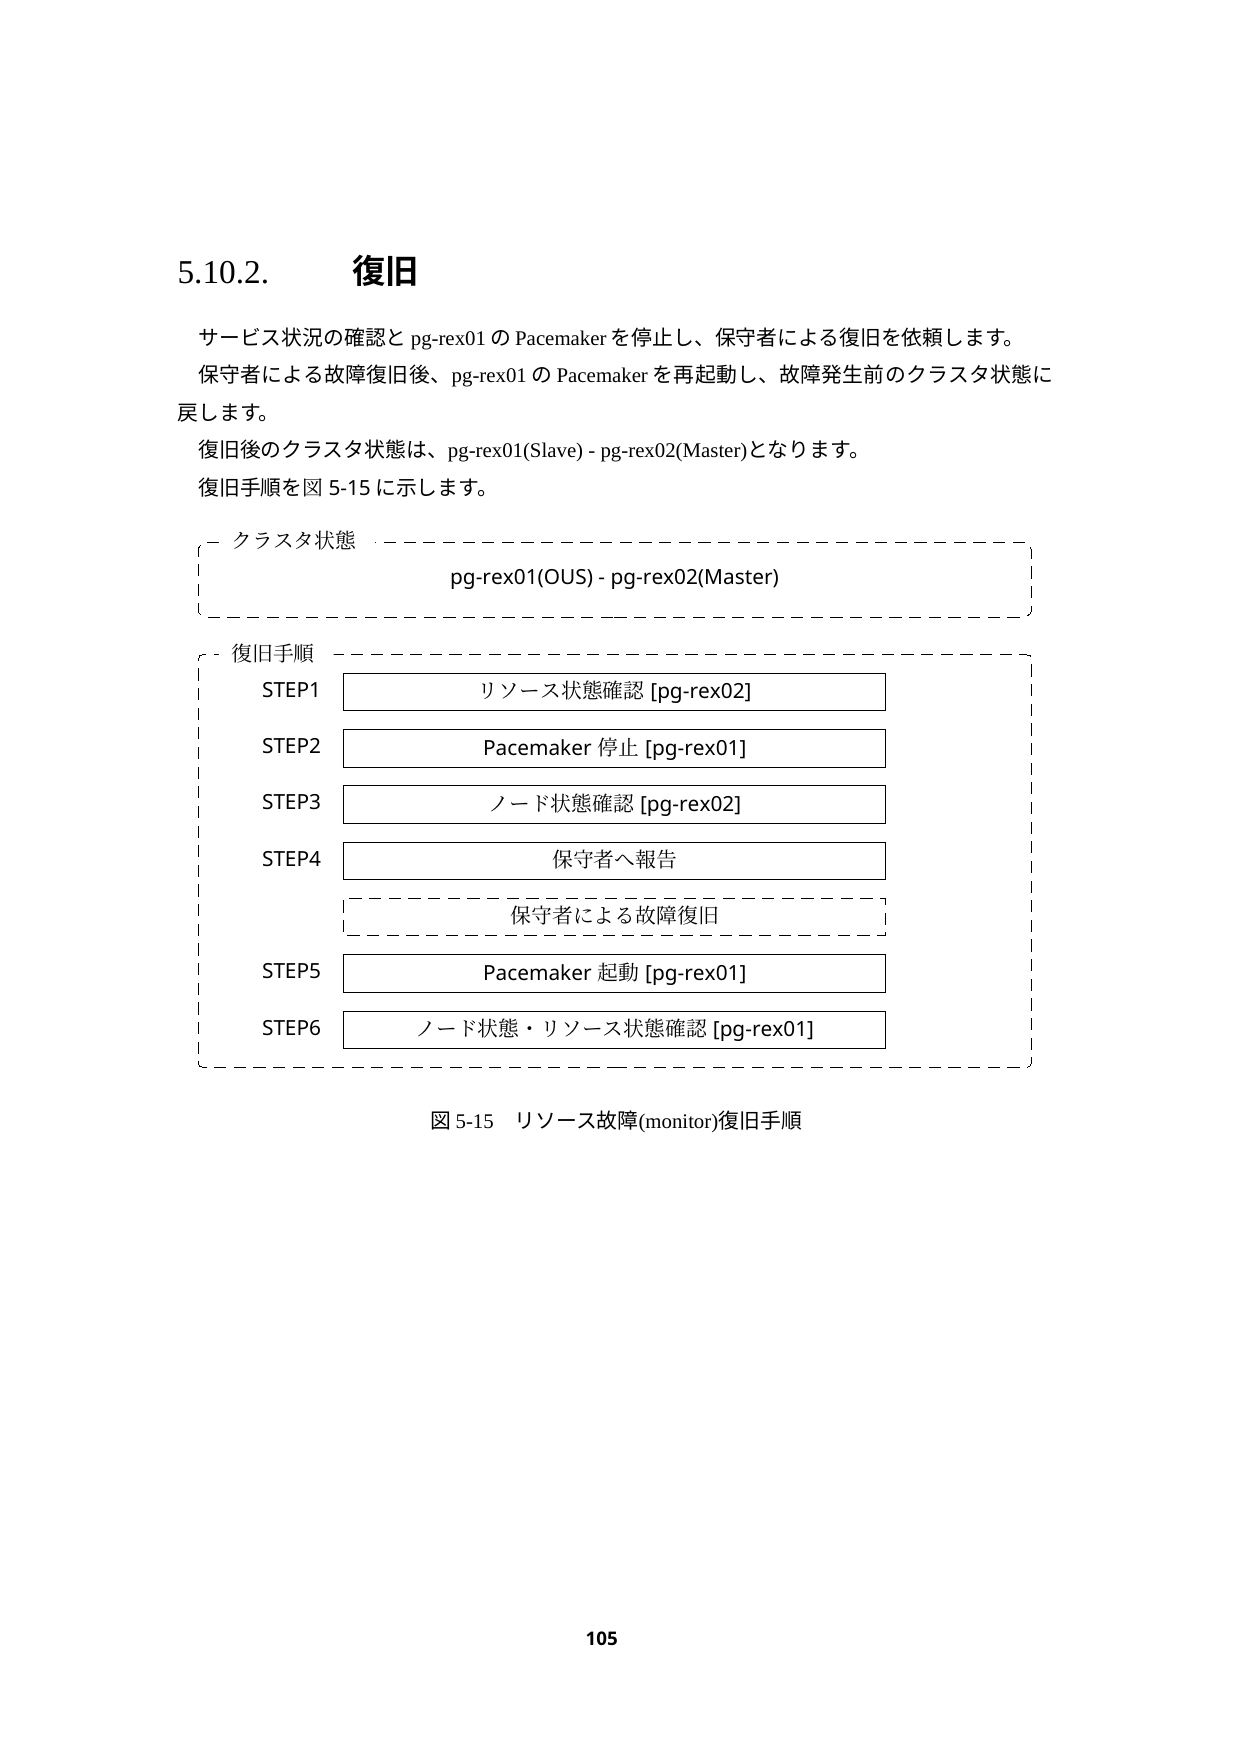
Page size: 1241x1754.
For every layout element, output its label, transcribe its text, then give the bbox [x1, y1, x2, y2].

text 復旧後のクラスタ状態は、pg-rex01(Slave) - pg-rex02(Master)となります。 [177, 430, 1054, 467]
text サービス状況の確認とpg-rex01のPacemakerを停止し、保守者による復旧を依頼します。 [177, 317, 1054, 355]
subtitle 復旧 [177, 232, 1063, 307]
text 保守者による故障復旧後、pg-rex01のPacemakerを再起動し、故障発生前のクラスタ状態に戻します。 [177, 355, 1054, 430]
